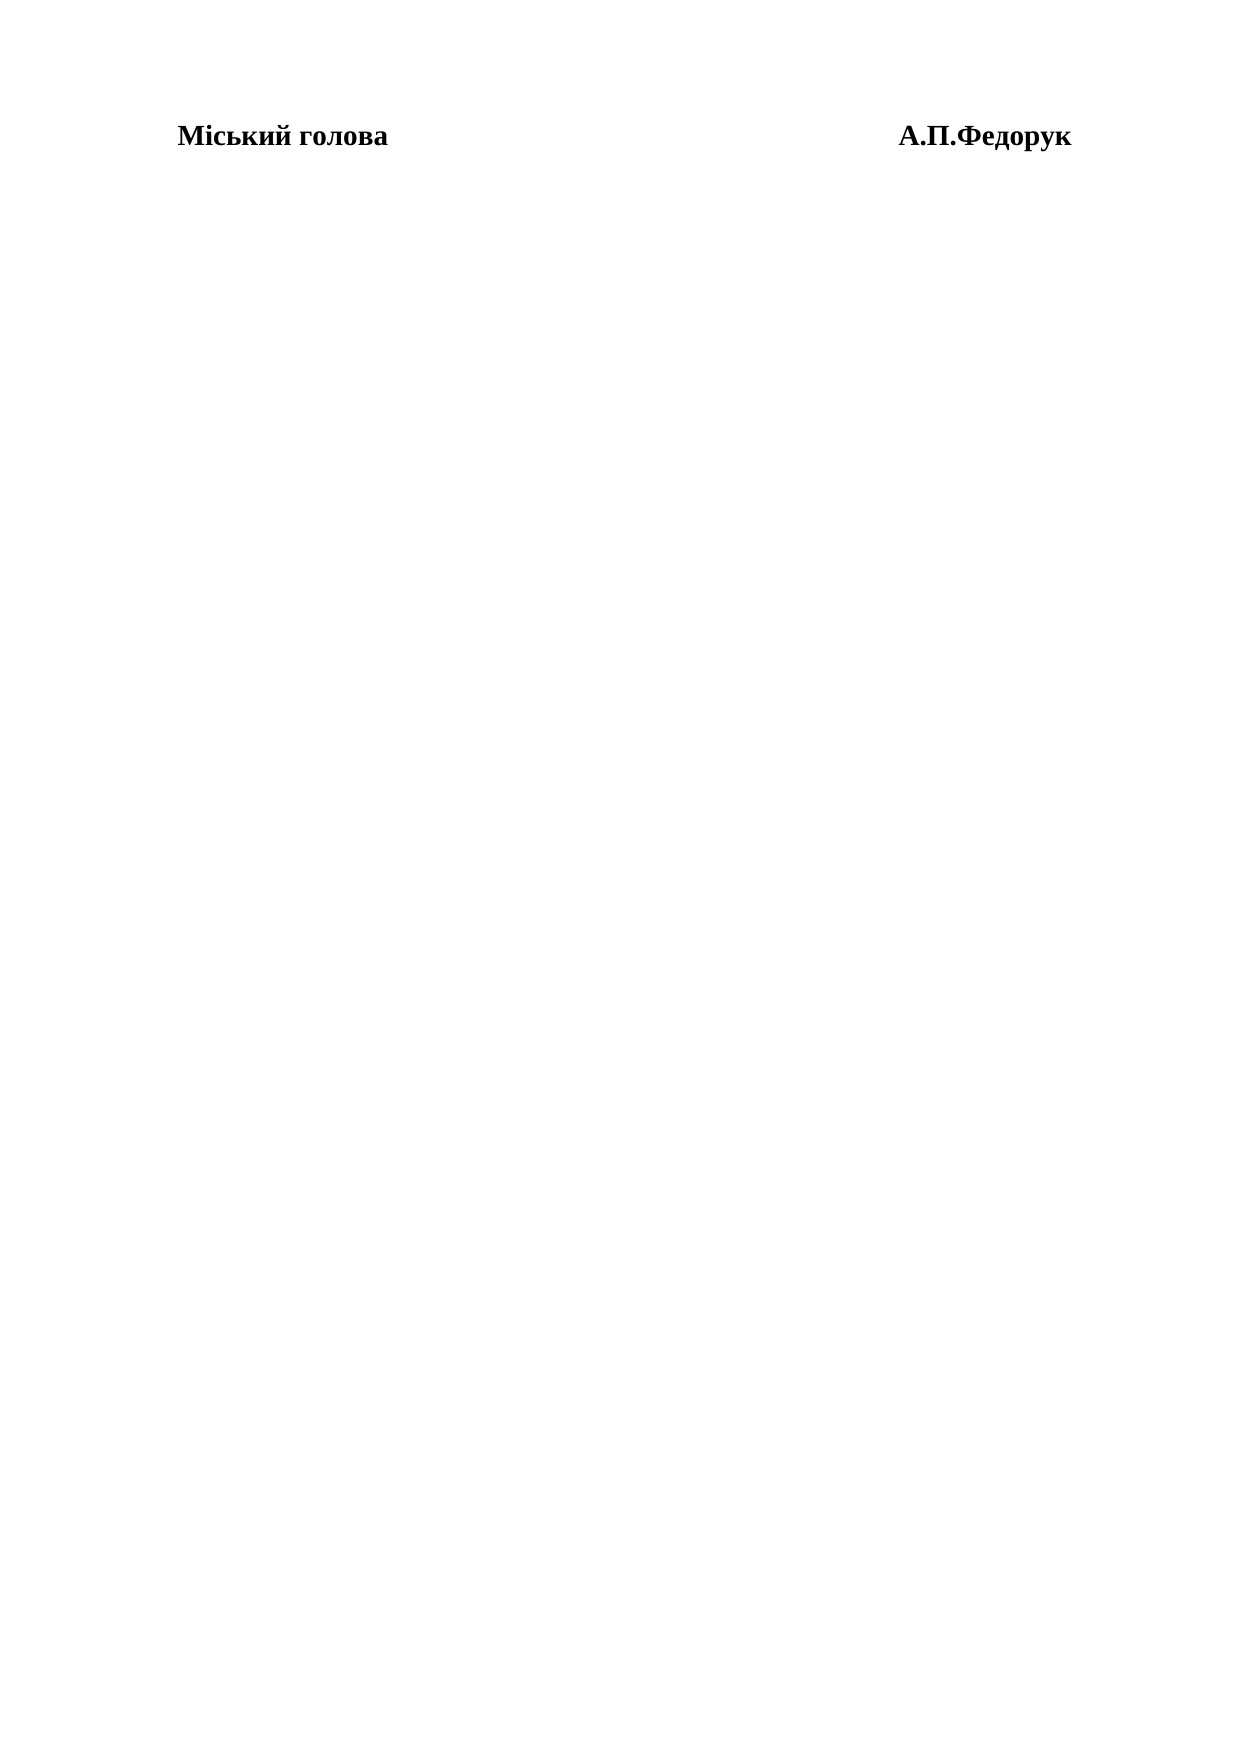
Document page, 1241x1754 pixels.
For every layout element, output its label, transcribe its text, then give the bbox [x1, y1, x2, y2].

text Міський голова А.П.Федорук [177, 118, 1152, 152]
